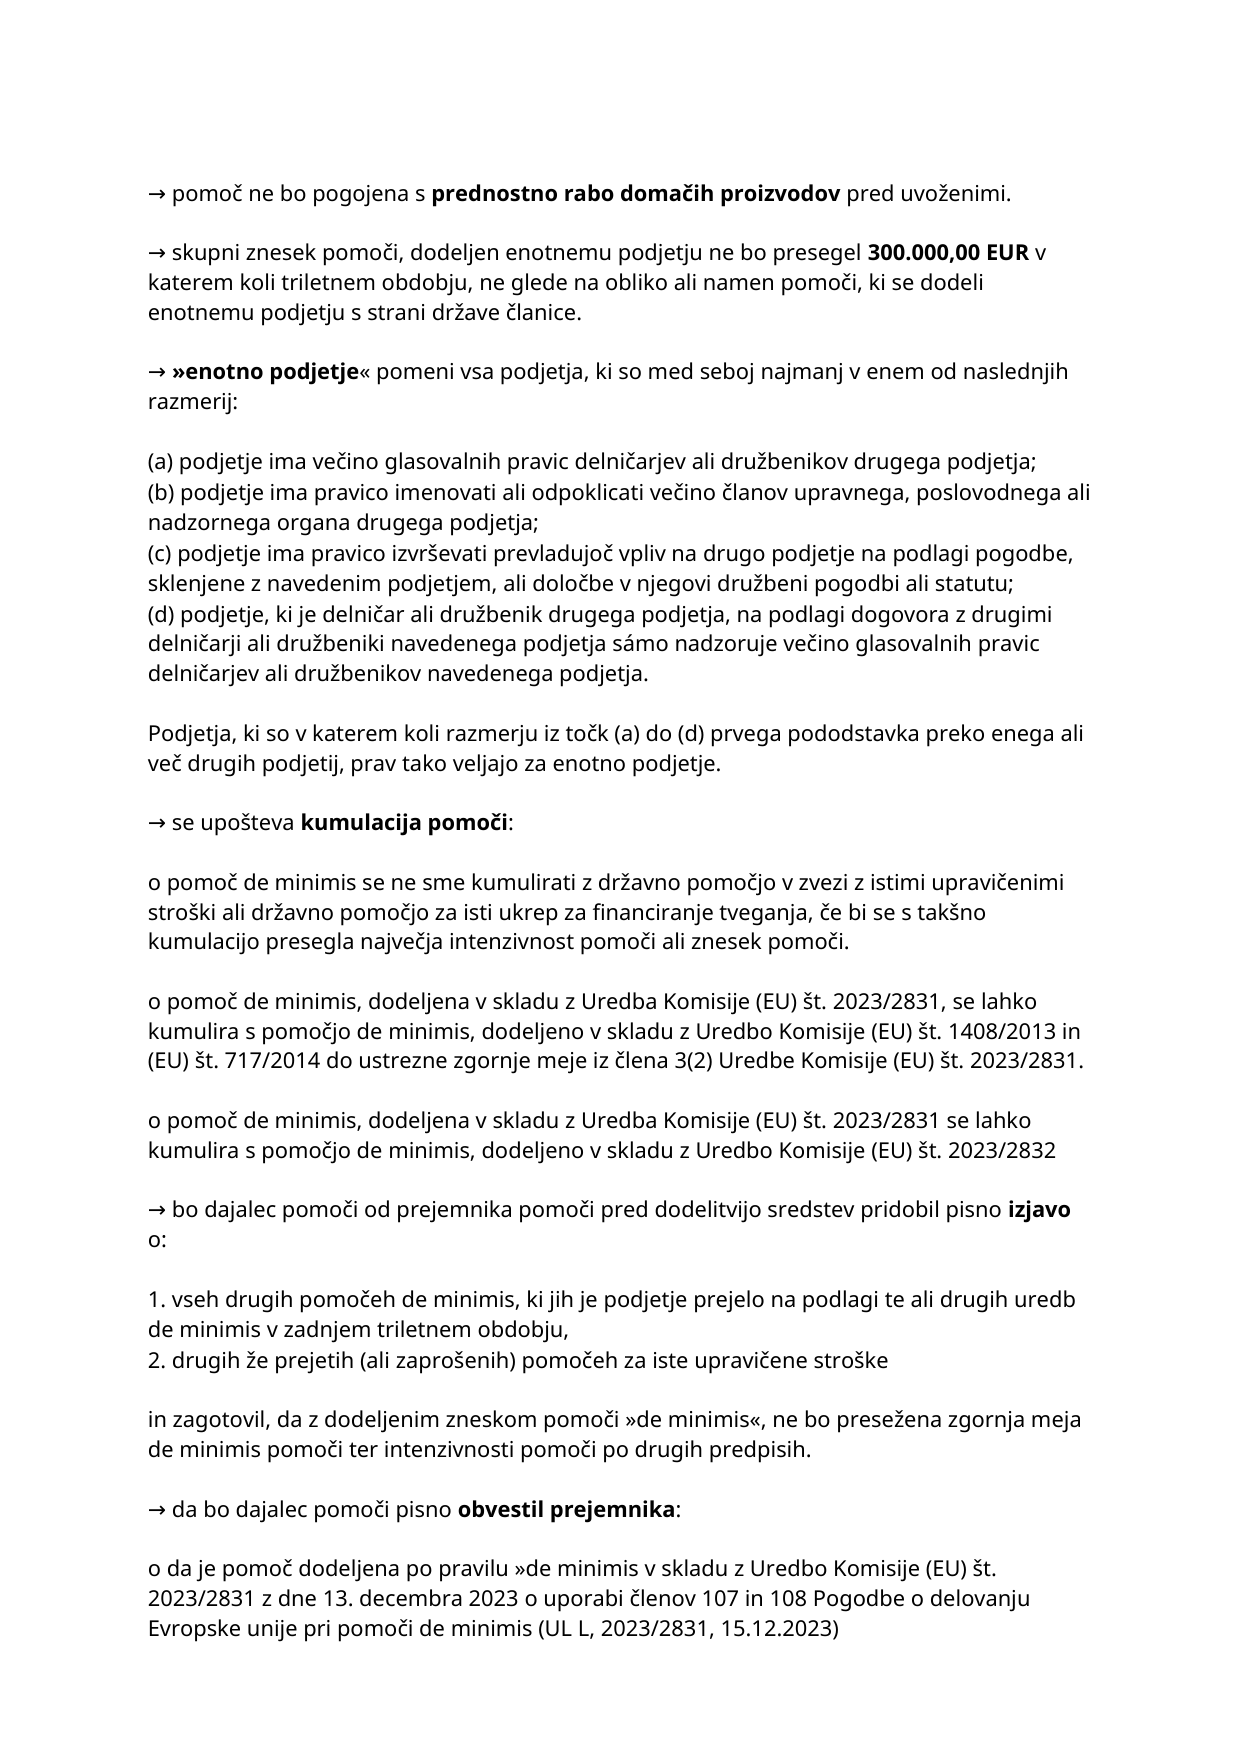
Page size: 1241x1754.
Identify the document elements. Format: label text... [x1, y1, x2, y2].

text o da je pomoč dodeljena po pravilu »de minimis v skladu z Uredbo Komisije (EU) št. 2023/2831 z dne 13. decembra 2023 o uporabi členov 107 in 108 Pogodbe o delovanju Evropske unije pri pomoči de minimis (UL L, 2023/2831, 15.12.2023) [148, 1553, 1092, 1643]
text → »enotno podjetje« pomeni vsa podjetja, ki so med seboj najmanj v enem od naslednjih razmerij: [148, 356, 1092, 416]
text (b) podjetje ima pravico imenovati ali odpoklicati večino članov upravnega, poslovodnega ali nadzornega organa drugega podjetja; [148, 477, 1092, 536]
text (a) podjetje ima večino glasovalnih pravic delničarjev ali družbenikov drugega podjetja; [148, 446, 1092, 475]
text o pomoč de minimis, dodeljena v skladu z Uredba Komisije (EU) št. 2023/2831 se lahko kumulira s pomočjo de minimis, dodeljeno v skladu z Uredbo Komisije (EU) št. 2023/2832 [148, 1105, 1092, 1165]
text 2. drugih že prejetih (ali zaprošenih) pomočeh za iste upravičene stroške [148, 1345, 1092, 1374]
text 1. vseh drugih pomočeh de minimis, ki jih je podjetje prejelo na podlagi te ali drugih uredb de minimis v zadnjem triletnem obdobju, [148, 1284, 1092, 1343]
text → skupni znesek pomoči, dodeljen enotnemu podjetju ne bo presegel 300.000,00 EUR v katerem koli triletnem obdobju, ne glede na obliko ali namen pomoči, ki se dodeli enotnemu podjetju s strani države članice. [148, 237, 1092, 326]
text o pomoč de minimis, dodeljena v skladu z Uredba Komisije (EU) št. 2023/2831, se lahko kumulira s pomočjo de minimis, dodeljeno v skladu z Uredbo Komisije (EU) št. 1408/2013 in (EU) št. 717/2014 do ustrezne zgornje meje iz člena 3(2) Uredbe Komisije (EU) št. 2023/2831. [148, 986, 1092, 1075]
text (c) podjetje ima pravico izvrševati prevladujoč vpliv na drugo podjetje na podlagi pogodbe, sklenjene z navedenim podjetjem, ali določbe v njegovi družbeni pogodbi ali statutu; [148, 538, 1092, 597]
text (d) podjetje, ki je delničar ali družbenik drugega podjetja, na podlagi dogovora z drugimi delničarji ali družbeniki navedenega podjetja sámo nadzoruje večino glasovalnih pravic delničarjev ali družbenikov navedenega podjetja. [148, 599, 1092, 688]
text → da bo dajalec pomoči pisno obvestil prejemnika: [148, 1494, 1092, 1523]
text o pomoč de minimis se ne sme kumulirati z državno pomočjo v zvezi z istimi upravičenimi stroški ali državno pomočjo za isti ukrep za financiranje tveganja, če bi se s takšno kumulacijo presegla največja intenzivnost pomoči ali znesek pomoči. [148, 867, 1092, 956]
text Podjetja, ki so v katerem koli razmerju iz točk (a) do (d) prvega pododstavka preko enega ali več drugih podjetij, prav tako veljajo za enotno podjetje. [148, 718, 1092, 777]
text → se upošteva kumulacija pomoči: [148, 807, 1092, 837]
text → pomoč ne bo pogojena s prednostno rabo domačih proizvodov pred uvoženimi. [148, 177, 1092, 207]
text → bo dajalec pomoči od prejemnika pomoči pred dodelitvijo sredstev pridobil pisno izjavo o: [148, 1194, 1092, 1254]
text in zagotovil, da z dodeljenim zneskom pomoči »de minimis«, ne bo presežena zgornja meja de minimis pomoči ter intenzivnosti pomoči po drugih predpisih. [148, 1404, 1092, 1464]
